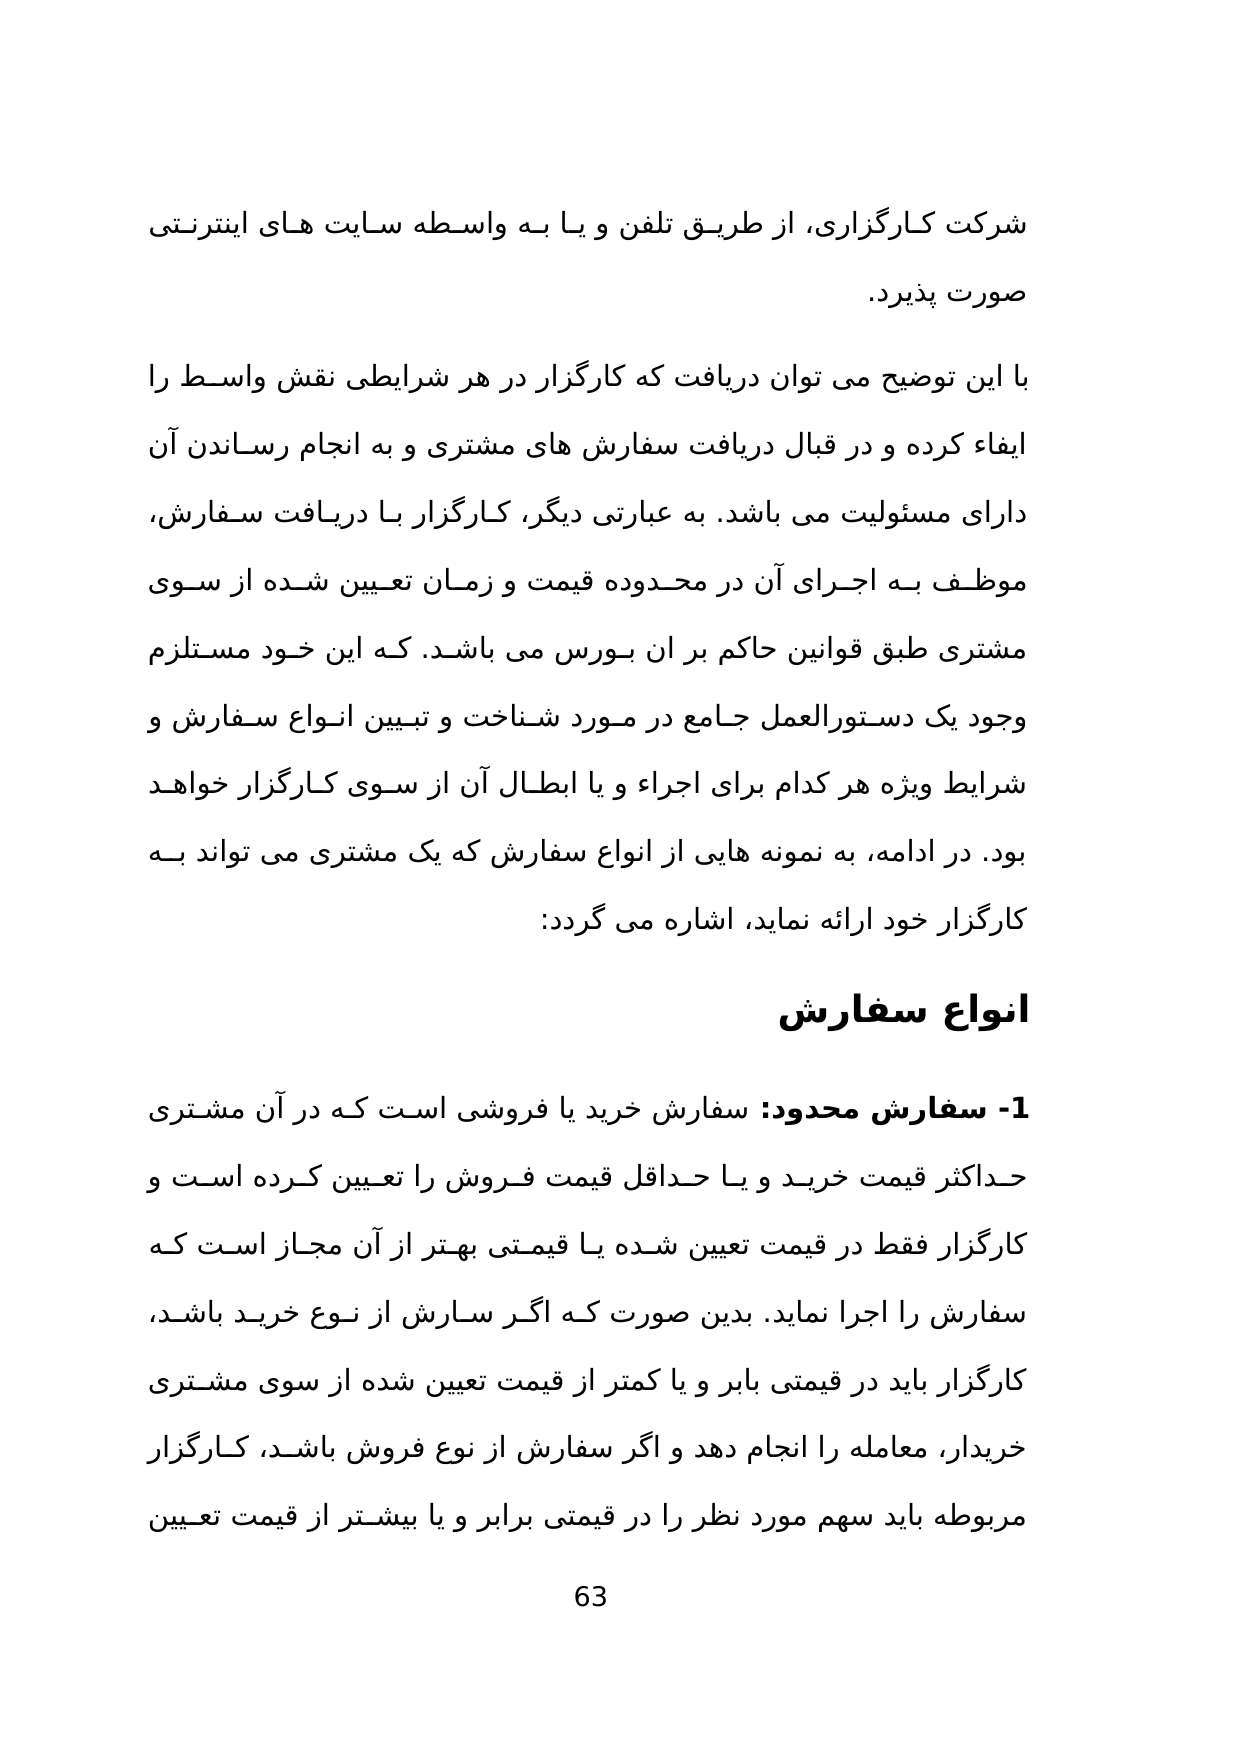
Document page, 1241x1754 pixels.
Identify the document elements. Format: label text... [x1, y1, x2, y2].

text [148, 207, 1031, 309]
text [148, 1091, 1031, 1533]
text با این توضیح می توان دریافت که کارگزار در هر شرایطی نقش واسط را ایفاء کرده و در قبال دریافت سفارش های مشتری و به انجام رساندن آن دارای مسئولیت می باشد. به عبارتی دیگر، کارگزار با دریافت سفارش، موظف به اجرای آن در محدوده قیمت و زمان تعیین شده از سوی مشتری طبق قوانین حاکم بر ان بورس می باشد. که این خود مستلزم وجود یک دستورالعمل جامع در مورد شناخت و تبیین انواع سفارش و شرایط ویژه هر کدام برای اجراء و یا ابطال آن از سوی کارگزار خواهد بود. در ادامه، به نمونه هایی از انواع سفارش که یک مشتری می تواند به کارگزار خود ارائه نماید، اشاره می گردد: [148, 359, 1031, 937]
text انواع سفارش [148, 987, 1031, 1031]
